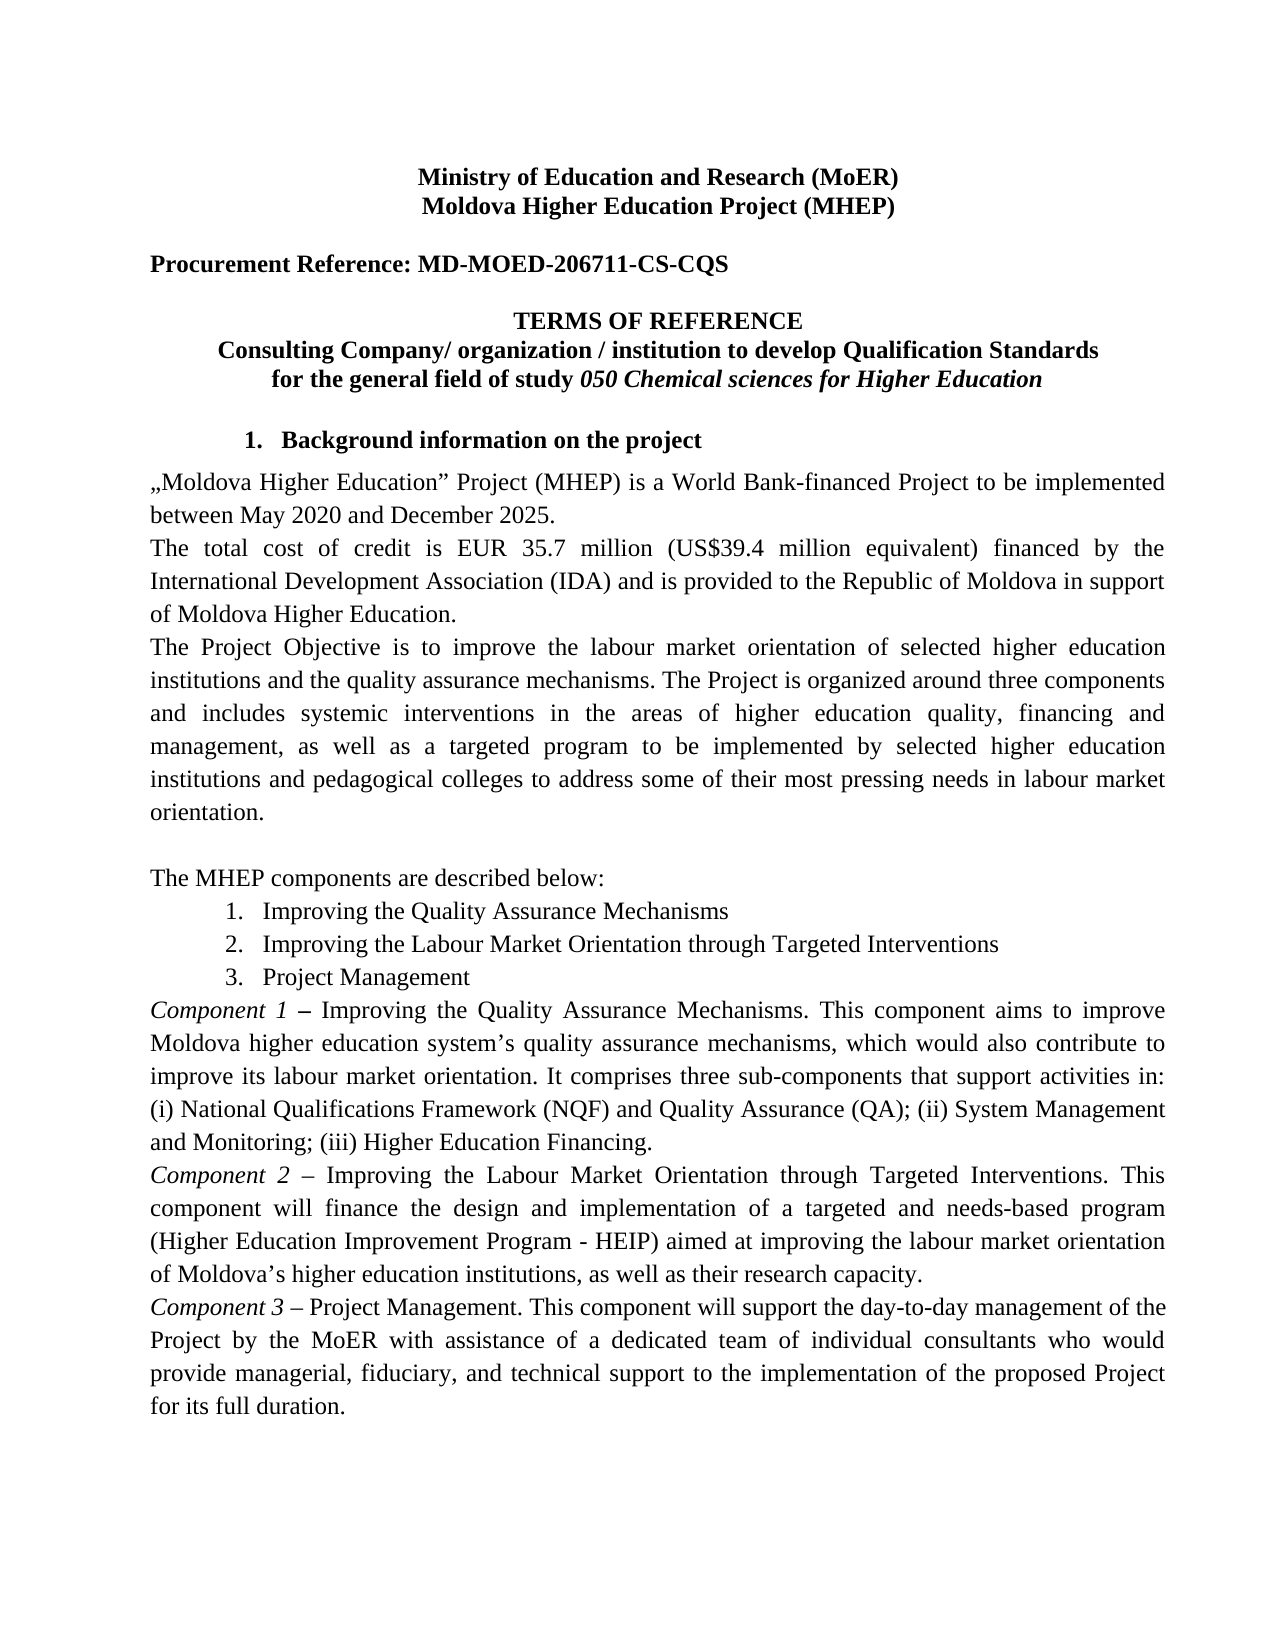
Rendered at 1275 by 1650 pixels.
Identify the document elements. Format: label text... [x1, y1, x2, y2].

list Background information on the project [244, 426, 1167, 454]
list Project Management [225, 962, 1167, 991]
text Procurement Reference: MD-MOED-206711-CS-CQS [150, 249, 1167, 277]
text The total cost of credit is EUR 35.7 million (US$39.4 million equivalent) financed by the International Development Association (IDA) and is provided to the Republic of Moldova in support of Moldova Higher Education. [150, 533, 1167, 628]
text The Project Objective is to improve the labour market orientation of selected higher education institutions and the quality assurance mechanisms. The Project is organized around three components and includes systemic interventions in the areas of higher education quality, financing and management, as well as a targeted program to be implemented by selected higher education institutions and pedagogical colleges to address some of their most pressing needs in labour market orientation. [150, 632, 1167, 826]
text Component 2 – Improving the Labour Market Orientation through Targeted Interventions. This component will finance the design and implementation of a targeted and needs-based program (Higher Education Improvement Program - HEIP) aimed at improving the labour market orientation of Moldova’s higher education institutions, as well as their research capacity. [150, 1160, 1167, 1288]
list Improving the Labour Market Orientation through Targeted Interventions [225, 929, 1167, 958]
text The MHEP components are described below: [150, 863, 1167, 892]
text Component 1 – Improving the Quality Assurance Mechanisms. This component aims to improve Moldova higher education system’s quality assurance mechanisms, which would also contribute to improve its labour market orientation. It comprises three sub-components that support activities in: (i) National Qualifications Framework (NQF) and Quality Assurance (QA); (ii) System Management and Monitoring; (iii) Higher Education Financing. [150, 995, 1167, 1156]
list Improving the Quality Assurance Mechanisms [225, 896, 1167, 925]
text Component 3 – Project Management. This component will support the day-to-day management of the Project by the MoER with assistance of a dedicated team of individual consultants who would provide managerial, fiduciary, and technical support to the implementation of the proposed Project for its full duration. [150, 1292, 1167, 1420]
text Consulting Company/ organization / institution to develop Qualification Standards [150, 335, 1167, 364]
text „Moldova Higher Education” Project (MHEP) is a World Bank-financed Project to be implemented between May 2020 and December 2025. [150, 467, 1167, 528]
text TERMS OF REFERENCE [150, 306, 1167, 335]
text Ministry of Education and Research (MoER) [150, 162, 1167, 191]
text Moldova Higher Education Project (MHEP) [150, 191, 1167, 220]
text for the general field of study 050 Chemical sciences for Higher Education [150, 364, 1167, 392]
